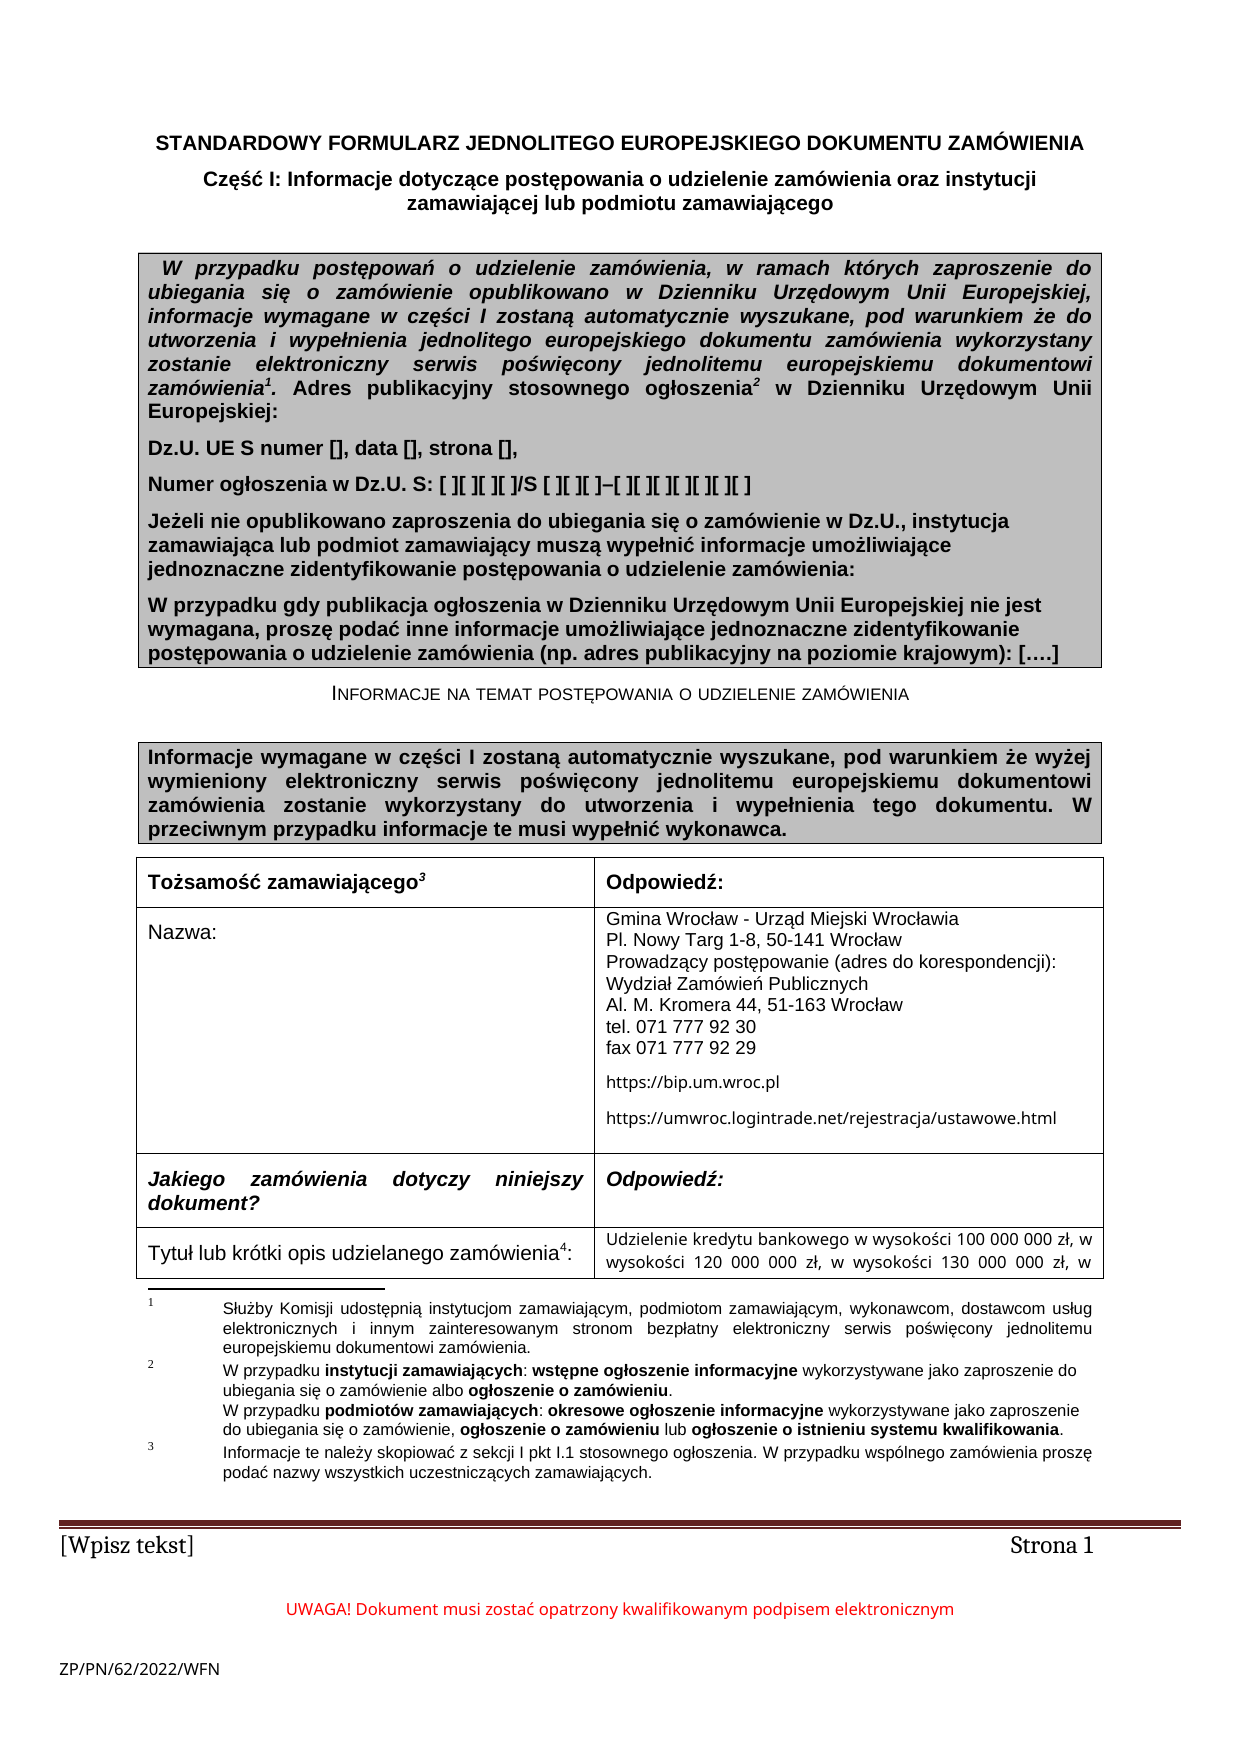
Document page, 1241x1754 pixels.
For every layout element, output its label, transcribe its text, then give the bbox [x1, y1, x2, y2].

table_header Tożsamość zamawiającego [137, 858, 594, 907]
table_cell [137, 1228, 594, 1277]
text Jeżeli nie opublikowano zaproszenia do ubiegania się o zamówienie w Dz.U., instytucja zamawiająca lub podmiot zamawiający muszą wypełnić informacje umożliwiające jednoznaczne zidentyfikowanie postępowania o udzielenie zamówienia: [139, 506, 1101, 581]
table_cell Nazwa: [137, 908, 594, 1153]
text Numer ogłoszenia w Dz.U. S: [ ][ ][ ][ ]/S [ ][ ][ ]–[ ][ ][ ][ ][ ][ ][ ] [139, 469, 1101, 496]
title Informacje na temat postępowania o udzielenie zamówienia [148, 681, 1093, 704]
title Część I: Informacje dotyczące postępowania o udzielenie zamówienia oraz instytucji zamawiającej lub podmiotu zamawiającego [148, 167, 1093, 215]
text W przypadku postępowań o udzielenie zamówienia, w ramach których zaproszenie do ubiegania się o zamówienie opublikowano w Dzienniku Urzędowym Unii Europejskiej, informacje wymagane w części I zostaną automatycznie wyszukane, pod warunkiem że do utworzenia i wypełnienia jednolitego europejskiego dokumentu zamówienia wykorzystany zostanie elektroniczny serwis poświęcony jednolitemu europejskiemu dokumentowi zamówienia. Adres publikacyjny stosownego ogłoszenia w Dzienniku Urzędowym Unii Europejskiej: [139, 254, 1101, 423]
text Informacje wymagane w części I zostaną automatycznie wyszukane, pod warunkiem że wyżej wymieniony elektroniczny serwis poświęcony jednolitemu europejskiemu dokumentowi zamówienia zostanie wykorzystany do utworzenia i wypełnienia tego dokumentu. W przeciwnym przypadku informacje te musi wypełnić wykonawca. [139, 743, 1101, 843]
text W przypadku gdy publikacja ogłoszenia w Dzienniku Urzędowym Unii Europejskiej nie jest wymagana, proszę podać inne informacje umożliwiające jednoznaczne zidentyfikowanie postępowania o udzielenie zamówienia (np. adres publikacyjny na poziomie krajowym): [….] [139, 590, 1101, 667]
table_cell Odpowiedź: [595, 1154, 1103, 1227]
table_header Odpowiedź: [595, 858, 1103, 907]
text Standardowy formularz jednolitego europejskiego dokumentu zamówienia [148, 131, 1093, 154]
table_cell Gmina Wrocław - Urząd Miejski Wrocławia Pl. Nowy Targ 1-8, 50-141 Wrocław Prowadzący postępowanie (adres do korespondencji): Wydział Zamówień Publicznych Al. M. Kromera 44, 51-163 Wrocław tel. 071 777 92 30 fax 071 777 92 29 https://bip.um.wroc.pl https://umwroc.logintrade.net/rejestracja/ustawowe.html [595, 908, 1103, 1153]
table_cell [595, 1228, 1103, 1277]
text Dz.U. UE S numer [], data [], strona [], [139, 433, 1101, 460]
table_cell Jakiego zamówienia dotyczy niniejszy dokument? [137, 1154, 594, 1227]
